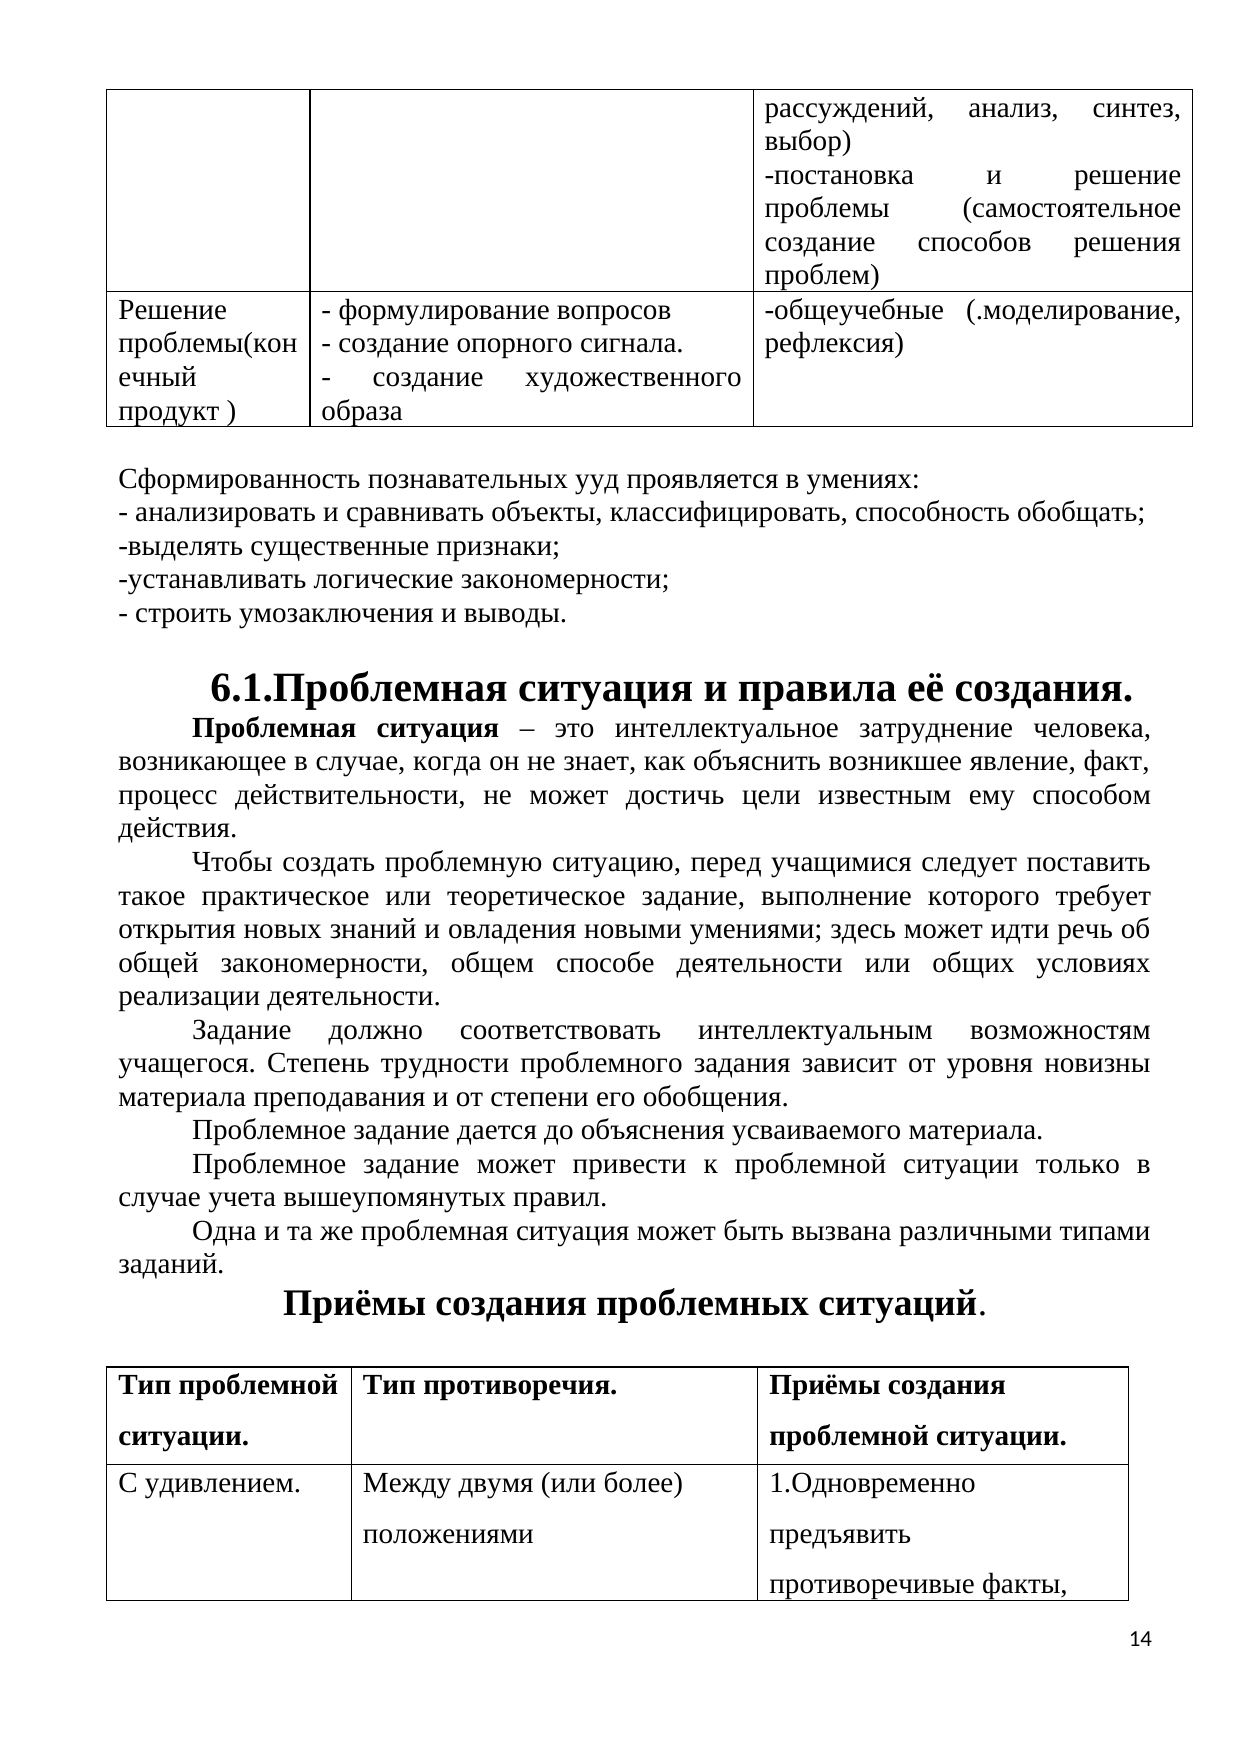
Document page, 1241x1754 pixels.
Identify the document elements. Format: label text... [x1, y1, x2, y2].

text -устанавливать логические закономерности; [118, 561, 1152, 595]
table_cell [758, 1465, 1128, 1599]
table_cell Решение проблемы(конечный продукт ) [107, 292, 309, 426]
text Проблемное задание может привести к проблемной ситуации только в случае учета вышеупомянутых правил. [118, 1146, 1152, 1213]
table_header Приёмы создания проблемной ситуации. [758, 1368, 1128, 1464]
text Одна и та же проблемная ситуация может быть вызвана различными типами заданий. [118, 1213, 1152, 1280]
text - строить умозаключения и выводы. [118, 595, 1152, 628]
table_header Тип проблемной ситуации. [107, 1368, 351, 1464]
text Приёмы создания проблемных ситуаций. [118, 1280, 1152, 1323]
text Чтобы создать проблемную ситуацию, перед учащимися следует поставить такое практическое или теоретическое задание, выполнение которого требует открытия новых знаний и овладения новыми умениями; здесь может идти речь об общей закономерности, общем способе деятельности или общих условиях реализации деятельности. [118, 844, 1152, 1012]
table_cell С удивлением. [107, 1465, 351, 1599]
text Сформированность познавательных ууд проявляется в умениях: [118, 461, 1152, 494]
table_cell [754, 90, 1192, 291]
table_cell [311, 90, 753, 291]
text Задание должно соответствовать интеллектуальным возможностям учащегося. Степень трудности проблемного задания зависит от уровня новизны материала преподавания и от степени его обобщения. [118, 1012, 1152, 1112]
text -выделять существенные признаки; [118, 528, 1152, 561]
table_cell -общеучебные (.моделирование, рефлексия) [754, 292, 1192, 426]
text - анализировать и сравнивать объекты, классифицировать, способность обобщать; [118, 494, 1152, 528]
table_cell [107, 90, 309, 291]
text Проблемная ситуация – это интеллектуальное затруднение человека, возникающее в случае, когда он не знает, как объяснить возникшее явление, факт, процесс действительности, не может достичь цели известным ему способом действия. [118, 710, 1152, 844]
text Проблемное задание дается до объяснения усваиваемого материала. [118, 1112, 1152, 1146]
table_header Тип противоречия. [352, 1368, 757, 1464]
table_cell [352, 1465, 757, 1599]
text 6.1.Проблемная ситуация и правила её создания. [118, 662, 1152, 710]
table_cell - формулирование вопросов - создание опорного сигнала. - создание художественного образа [311, 292, 753, 426]
